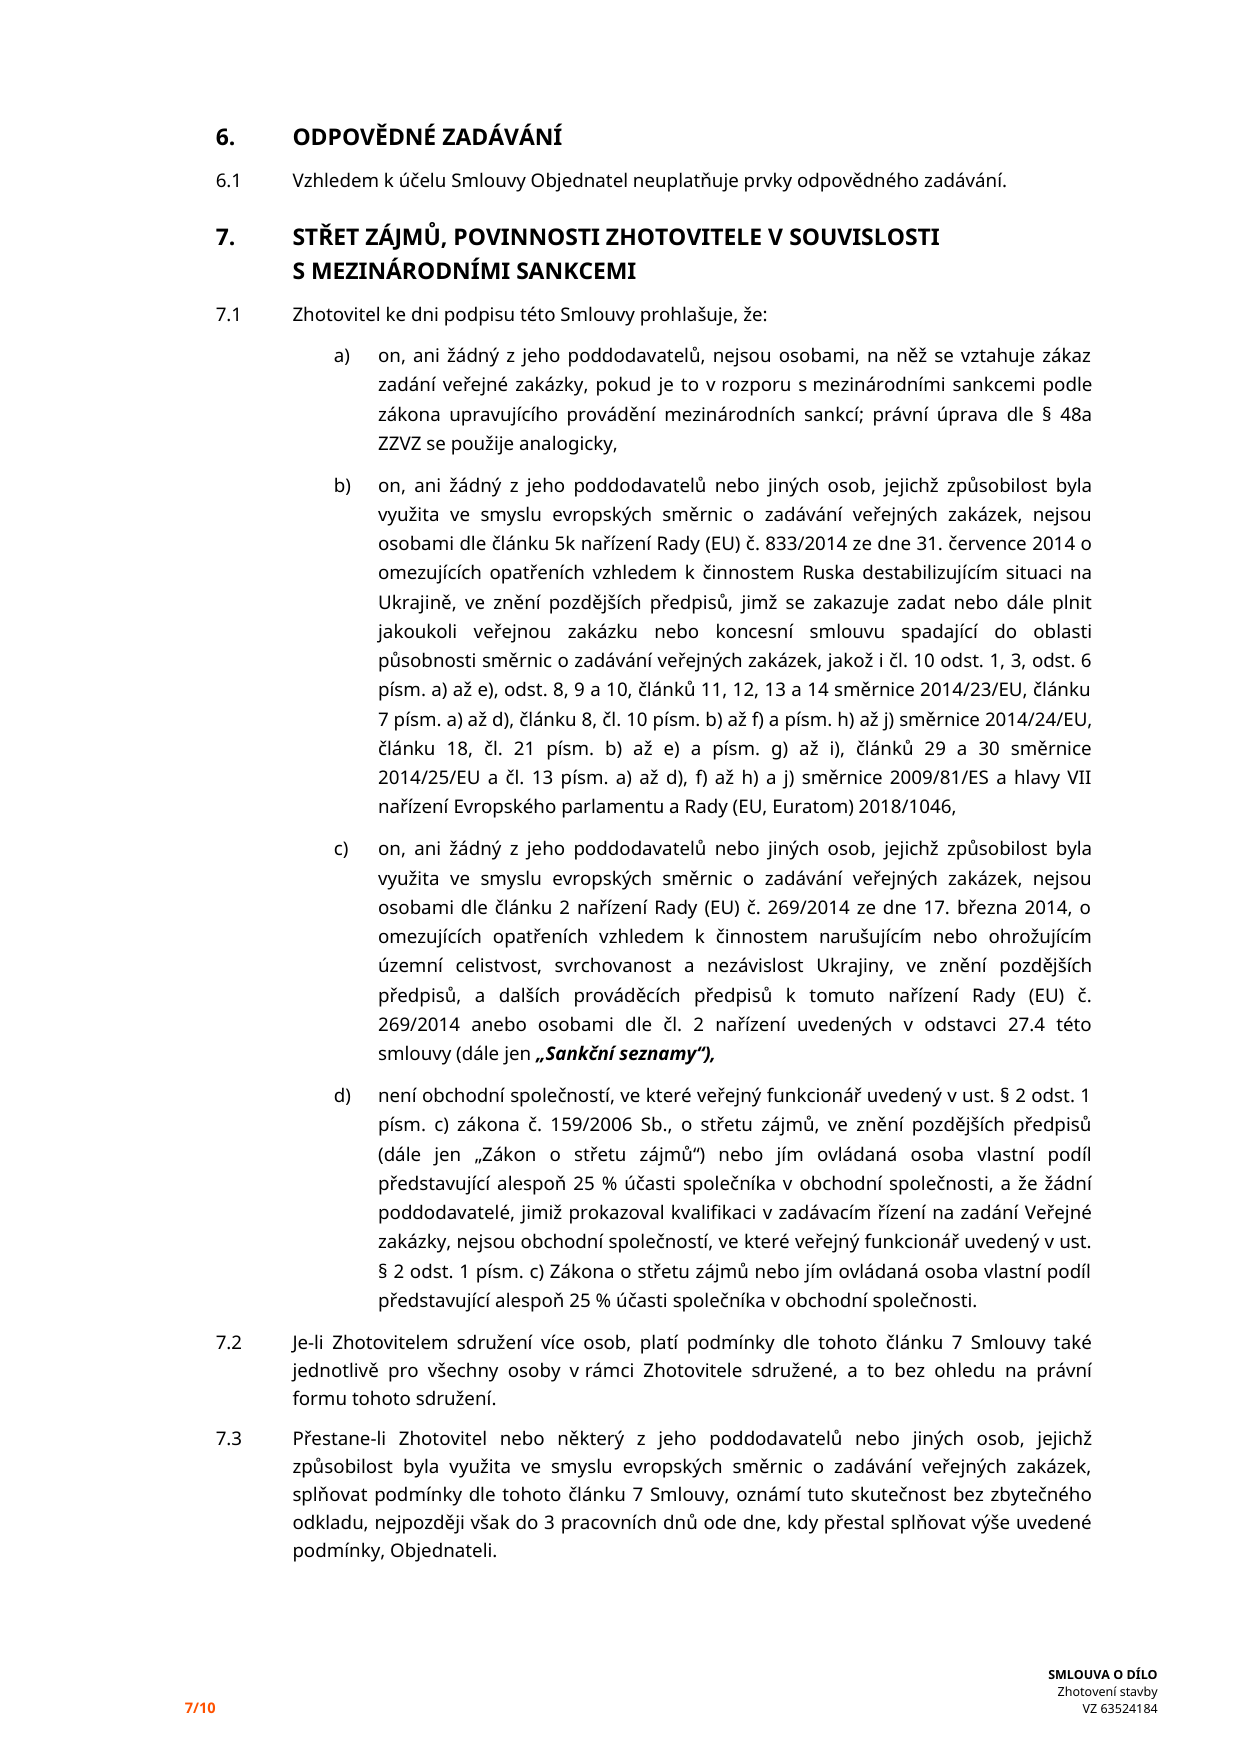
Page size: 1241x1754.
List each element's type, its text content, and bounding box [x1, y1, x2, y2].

text on, ani žádný z jeho poddodavatelů, nejsou osobami, na něž se vztahuje zákaz zadání veřejné zakázky, pokud je to v rozporu s mezinárodními sankcemi podle zákona upravujícího provádění mezinárodních sankcí; právní úprava dle § 48a ZZVZ se použije analogicky, [334, 342, 1093, 456]
list Přestane-li Zhotovitel nebo některý z jeho poddodavatelů nebo jiných osob, jejichž způsobilost byla využita ve smyslu evropských směrnic o zadávání veřejných zakázek, splňovat podmínky dle tohoto článku 7 Smlouvy, oznámí tuto skutečnost bez zbytečného odkladu, nejpozději však do 3 pracovních dnů ode dne, kdy přestal splňovat výše uvedené podmínky, Objednateli. [216, 1426, 1093, 1563]
text STŘET ZÁJMŮ, POVINNOSTI ZHOTOVITELE V SOUVISLOSTI S MEZINÁRODNÍMI SANKCEMI [216, 221, 1093, 286]
list Zhotovitel ke dni podpisu této Smlouvy prohlašuje, že: [216, 302, 1093, 327]
list Je-li Zhotovitelem sdružení více osob, platí podmínky dle tohoto článku 7 Smlouvy také jednotlivě pro všechny osoby v rámci Zhotovitele sdružené, a to bez ohledu na právní formu tohoto sdružení. [216, 1329, 1093, 1411]
text Vzhledem k účelu Smlouvy Objednatel neuplatňuje prvky odpovědného zadávání. [216, 167, 1093, 193]
text není obchodní společností, ve které veřejný funkcionář uvedený v ust. § 2 odst. 1 písm. c) zákona č. 159/2006 Sb., o střetu zájmů, ve znění pozdějších předpisů (dále jen „Zákon o střetu zájmů“) nebo jím ovládaná osoba vlastní podíl představující alespoň 25 % účasti společníka v obchodní společnosti, a že žádní poddodavatelé, jimiž prokazoval kvalifikaci v zadávacím řízení na zadání Veřejné zakázky, nejsou obchodní společností, ve které veřejný funkcionář uvedený v ust. § 2 odst. 1 písm. c) Zákona o střetu zájmů nebo jím ovládaná osoba vlastní podíl představující alespoň 25 % účasti společníka v obchodní společnosti. [334, 1082, 1093, 1313]
text on, ani žádný z jeho poddodavatelů nebo jiných osob, jejichž způsobilost byla využita ve smyslu evropských směrnic o zadávání veřejných zakázek, nejsou osobami dle článku 5k nařízení Rady (EU) č. 833/2014 ze dne 31. července 2014 o omezujících opatřeních vzhledem k činnostem Ruska destabilizujícím situaci na Ukrajině, ve znění pozdějších předpisů, jimž se zakazuje zadat nebo dále plnit jakoukoli veřejnou zakázku nebo koncesní smlouvu spadající do oblasti působnosti směrnic o zadávání veřejných zakázek, jakož i čl. 10 odst. 1, 3, odst. 6 písm. a) až e), odst. 8, 9 a 10, článků 11, 12, 13 a 14 směrnice 2014/23/EU, článku 7 písm. a) až d), článku 8, čl. 10 písm. b) až f) a písm. h) až j) směrnice 2014/24/EU, článku 18, čl. 21 písm. b) až e) a písm. g) až i), článků 29 a 30 směrnice 2014/25/EU a čl. 13 písm. a) až d), f) až h) a j) směrnice 2009/81/ES a hlavy VII nařízení Evropského parlamentu a Rady (EU, Euratom) 2018/1046, [334, 472, 1093, 819]
text on, ani žádný z jeho poddodavatelů nebo jiných osob, jejichž způsobilost byla využita ve smyslu evropských směrnic o zadávání veřejných zakázek, nejsou osobami dle článku 2 nařízení Rady (EU) č. 269/2014 ze dne 17. března 2014, o omezujících opatřeních vzhledem k činnostem narušujícím nebo ohrožujícím územní celistvost, svrchovanost a nezávislost Ukrajiny, ve znění pozdějších předpisů, a dalších prováděcích předpisů k tomuto nařízení Rady (EU) č. 269/2014 anebo osobami dle čl. 2 nařízení uvedených v odstavci 27.4 této smlouvy (dále jen „Sankční seznamy“), [334, 836, 1093, 1066]
text ODPOVĚDNÉ ZADÁVÁNÍ [216, 121, 1093, 152]
